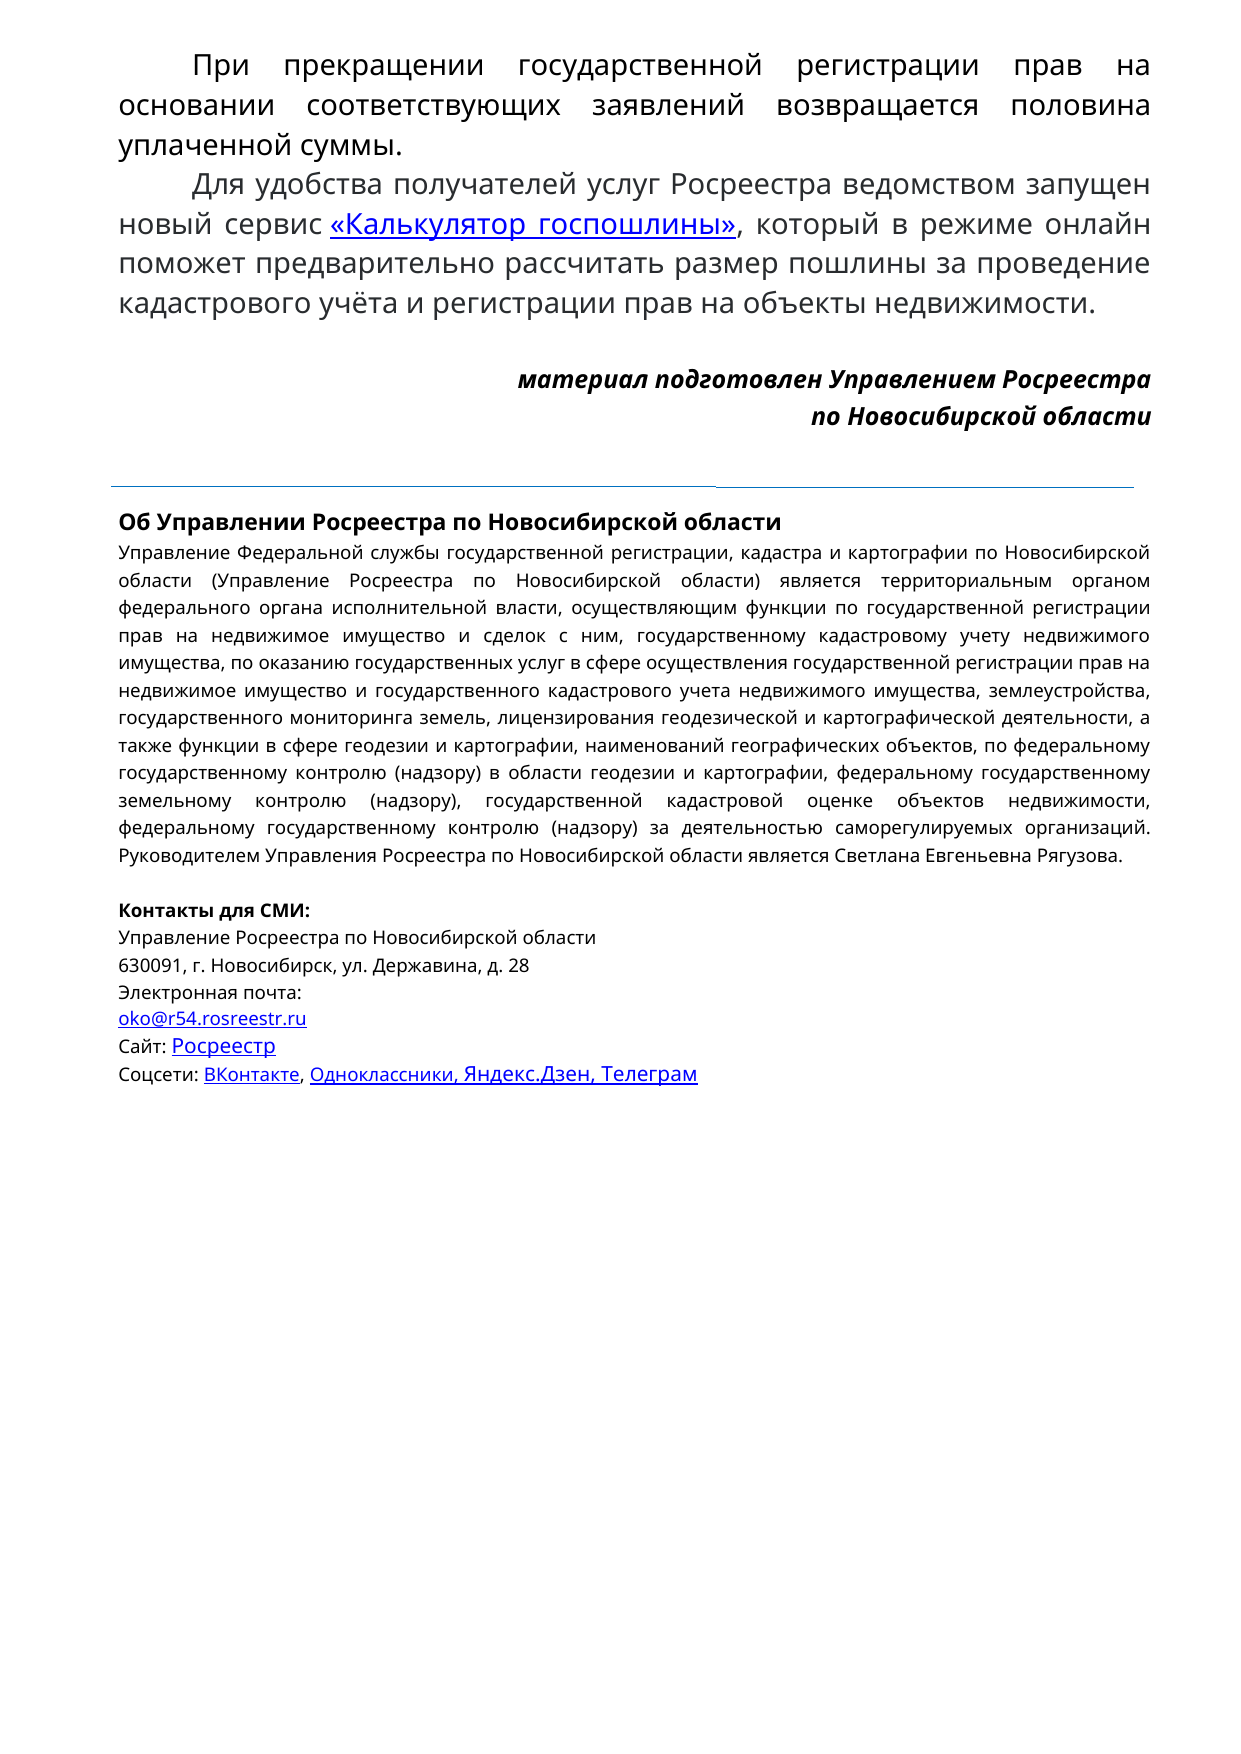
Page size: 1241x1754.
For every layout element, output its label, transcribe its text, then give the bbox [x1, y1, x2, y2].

text Сайт: Росреестр [118, 1031, 1152, 1059]
text по Новосибирской области [118, 399, 1152, 433]
text Для удобства получателей услуг Росреестра ведомством запущен новый сервис «Калькулятор госпошлины», который в режиме онлайн поможет предварительно рассчитать размер пошлины за проведение кадастрового учёта и регистрации прав на объекты недвижимости. [118, 163, 1152, 322]
text Соцсети: ВКонтакте, Одноклассники, Яндекс.Дзен, Телеграм [118, 1059, 1152, 1088]
text Контакты для СМИ: [118, 897, 1152, 923]
text oko@r54.rosreestr.ru [118, 1005, 1152, 1031]
text Электронная почта: [118, 980, 1152, 1005]
text Управление Росреестра по Новосибирской области [118, 925, 1152, 950]
text материал подготовлен Управлением Росреестра [118, 362, 1152, 396]
text Управление Федеральной службы государственной регистрации, кадастра и картографии по Новосибирской области (Управление Росреестра по Новосибирской области) является территориальным органом федерального органа исполнительной власти, осуществляющим функции по государственной регистрации прав на недвижимое имущество и сделок с ним, государственному кадастровому учету недвижимого имущества, по оказанию государственных услуг в сфере осуществления государственной регистрации прав на недвижимое имущество и государственного кадастрового учета недвижимого имущества, землеустройства, государственного мониторинга земель, лицензирования геодезической и картографической деятельности, а также функции в сфере геодезии и картографии, наименований географических объектов, по федеральному государственному контролю (надзору) в области геодезии и картографии, федеральному государственному земельному контролю (надзору), государственной кадастровой оценке объектов недвижимости, федеральному государственному контролю (надзору) за деятельностью саморегулируемых организаций. Руководителем Управления Росреестра по Новосибирской области является Светлана Евгеньевна Рягузова. [118, 540, 1152, 868]
text 630091, г. Новосибирск, ул. Державина, д. 28 [118, 952, 1152, 978]
text При прекращении государственной регистрации прав на основании соответствующих заявлений возвращается половина уплаченной суммы. [118, 44, 1152, 163]
text Об Управлении Росреестра по Новосибирской области [118, 506, 1152, 537]
